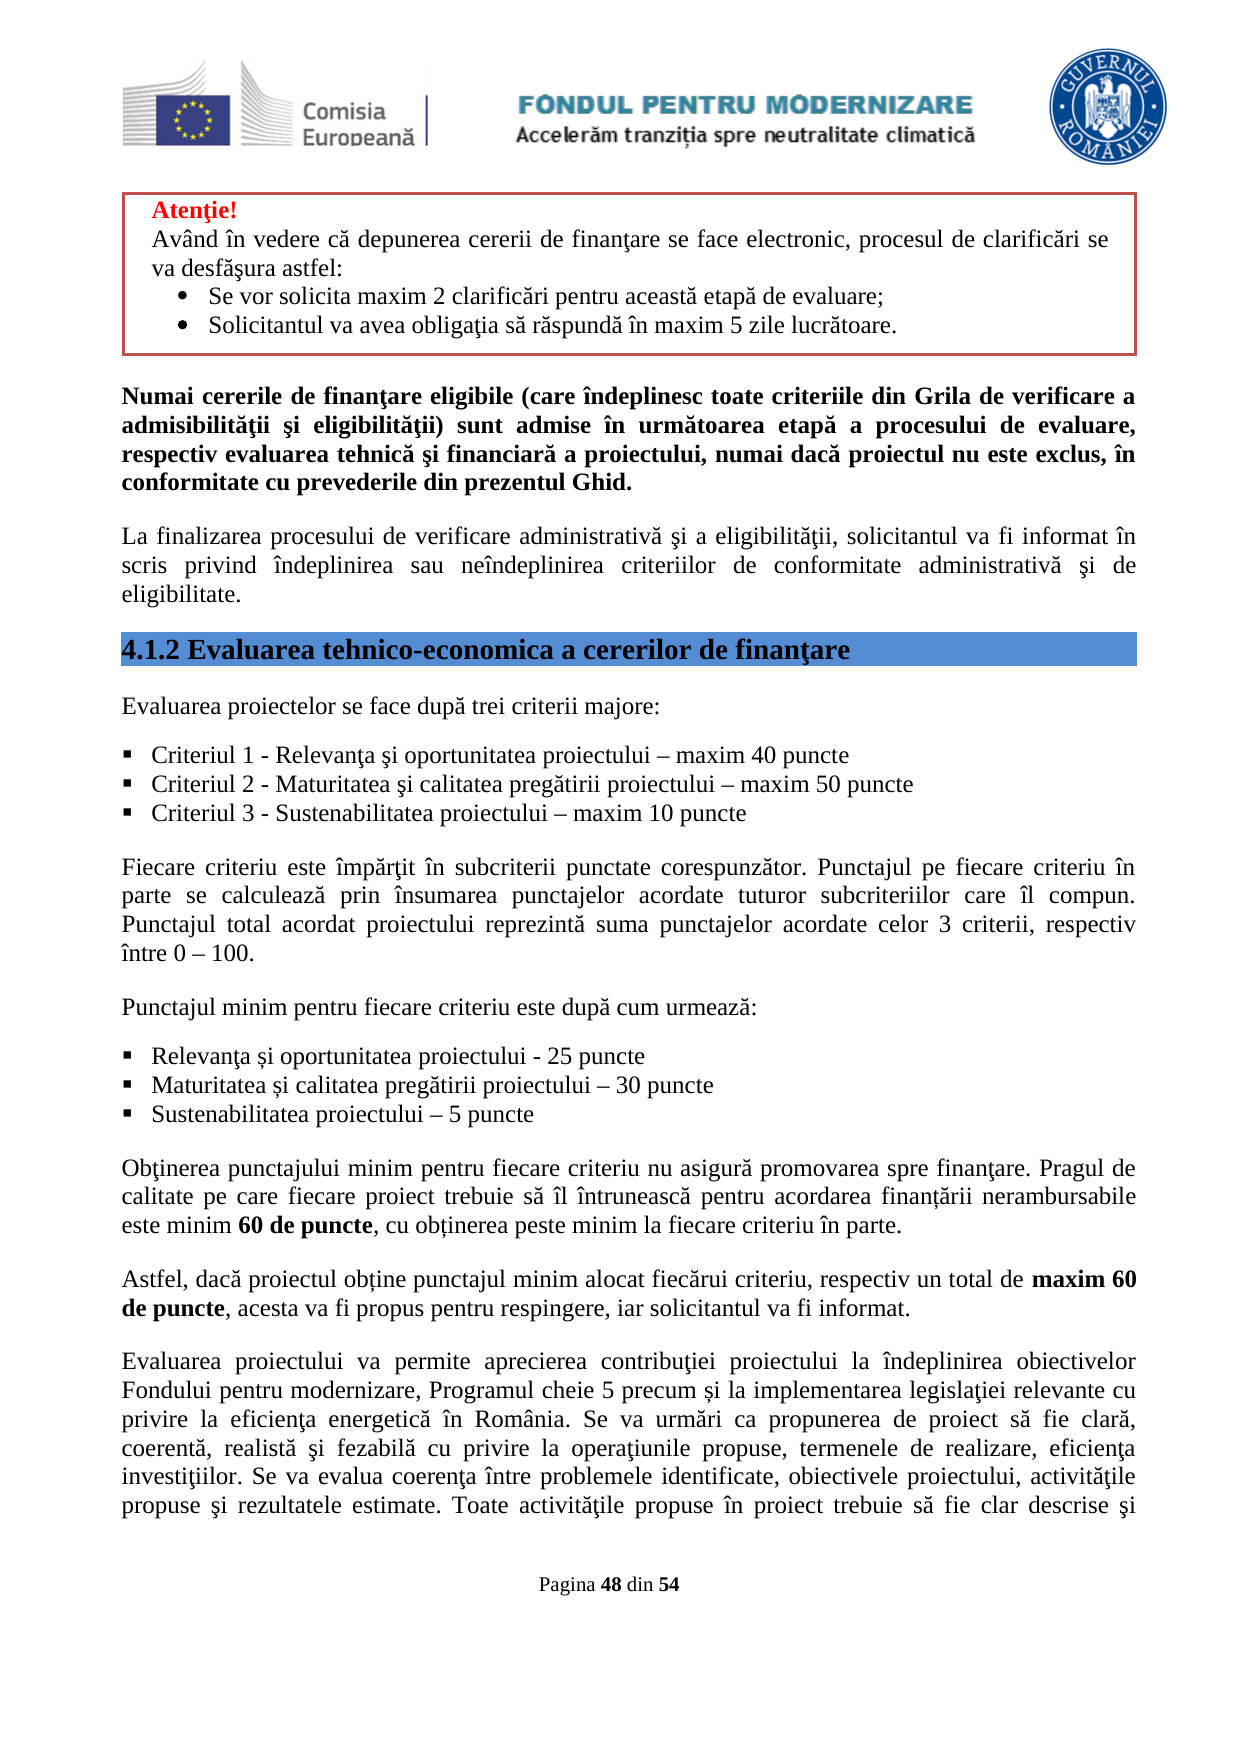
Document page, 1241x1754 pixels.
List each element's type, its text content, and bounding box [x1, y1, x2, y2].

list Maturitatea și calitatea pregătirii proiectului – 30 puncte [121, 1070, 1137, 1099]
picture [121, 60, 428, 145]
picture [493, 79, 999, 163]
text 4.1.2 Evaluarea tehnico-economica a cererilor de finanţare [121, 632, 1137, 666]
list Criteriul 2 - Maturitatea şi calitatea pregătirii proiectului – maxim 50 puncte [121, 769, 1137, 798]
list Sustenabilitatea proiectului – 5 puncte [121, 1099, 1137, 1128]
list Criteriul 1 - Relevanţa şi oportunitatea proiectului – maxim 40 puncte [121, 741, 1137, 769]
text La finalizarea procesului de verificare administrativă şi a eligibilităţii, solicitantul va fi informat în scris privind îndeplinirea sau neîndeplinirea criteriilor de conformitate administrativă şi de eligibilitate. [121, 521, 1137, 607]
text Evaluarea proiectelor se face după trei criterii majore: [121, 691, 1137, 720]
list Relevanţa și oportunitatea proiectului - 25 puncte [121, 1041, 1137, 1070]
table_header Atenţie! Având în vedere că depunerea cererii de finanţare se face electronic, procesul de clarificări se va desfăşura astfel: Se vor solicita maxim 2 clarificări pentru această etapă de evaluare; Solicitantul va avea obligaţia să răspundă în maxim 5 zile lucrătoare. [125, 195, 1134, 353]
text Obţinerea punctajului minim pentru fiecare criteriu nu asigură promovarea spre finanţare. Pragul de calitate pe care fiecare proiect trebuie să îl întrunească pentru acordarea finanțării nerambursabile este minim 60 de puncte, cu obținerea peste minim la fiecare criteriu în parte. [121, 1153, 1137, 1239]
text Punctajul minim pentru fiecare criteriu este după cum urmează: [121, 992, 1137, 1021]
text Fiecare criteriu este împărţit în subcriterii punctate corespunzător. Punctajul pe fiecare criteriu în parte se calculează prin însumarea punctajelor acordate tuturor subcriteriilor care îl compun. Punctajul total acordat proiectului reprezintă suma punctajelor acordate celor 3 criterii, respectiv între 0 – 100. [121, 852, 1137, 967]
text Astfel, dacă proiectul obține punctajul minim alocat fiecărui criteriu, respectiv un total de maxim 60 de puncte, acesta va fi propus pentru respingere, iar solicitantul va fi informat. [121, 1264, 1137, 1321]
list Criteriul 3 - Sustenabilitatea proiectului – maxim 10 puncte [121, 798, 1137, 827]
text Numai cererile de finanţare eligibile (care îndeplinesc toate criteriile din Grila de verificare a admisibilităţii şi eligibilităţii) sunt admise în următoarea etapă a procesului de evaluare, respectiv evaluarea tehnică şi financiară a proiectului, numai dacă proiectul nu este exclus, în conformitate cu prevederile din prezentul Ghid. [121, 381, 1137, 496]
picture [1048, 48, 1168, 166]
